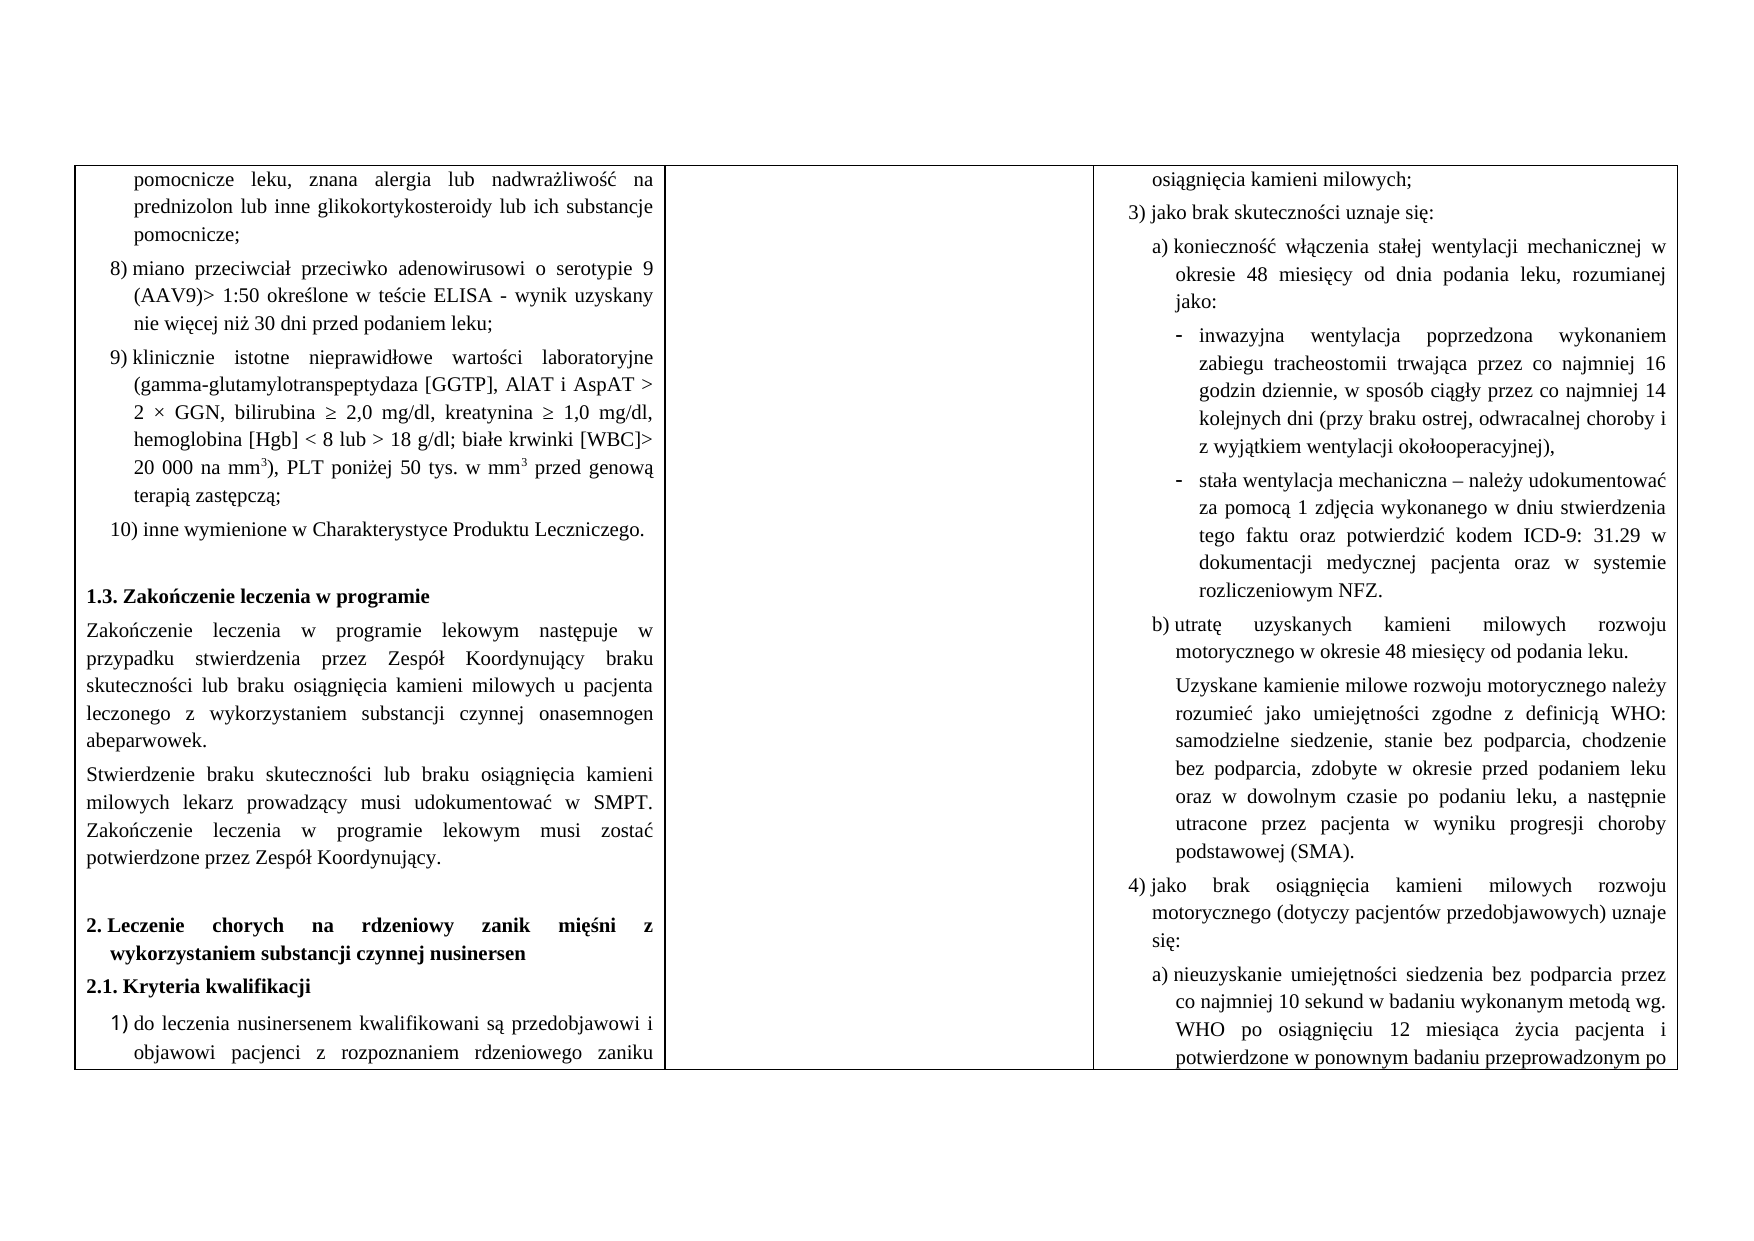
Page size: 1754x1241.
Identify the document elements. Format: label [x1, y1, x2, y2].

table_cell [666, 166, 1093, 1069]
table_cell [76, 166, 664, 1069]
table_cell [1094, 166, 1677, 1069]
